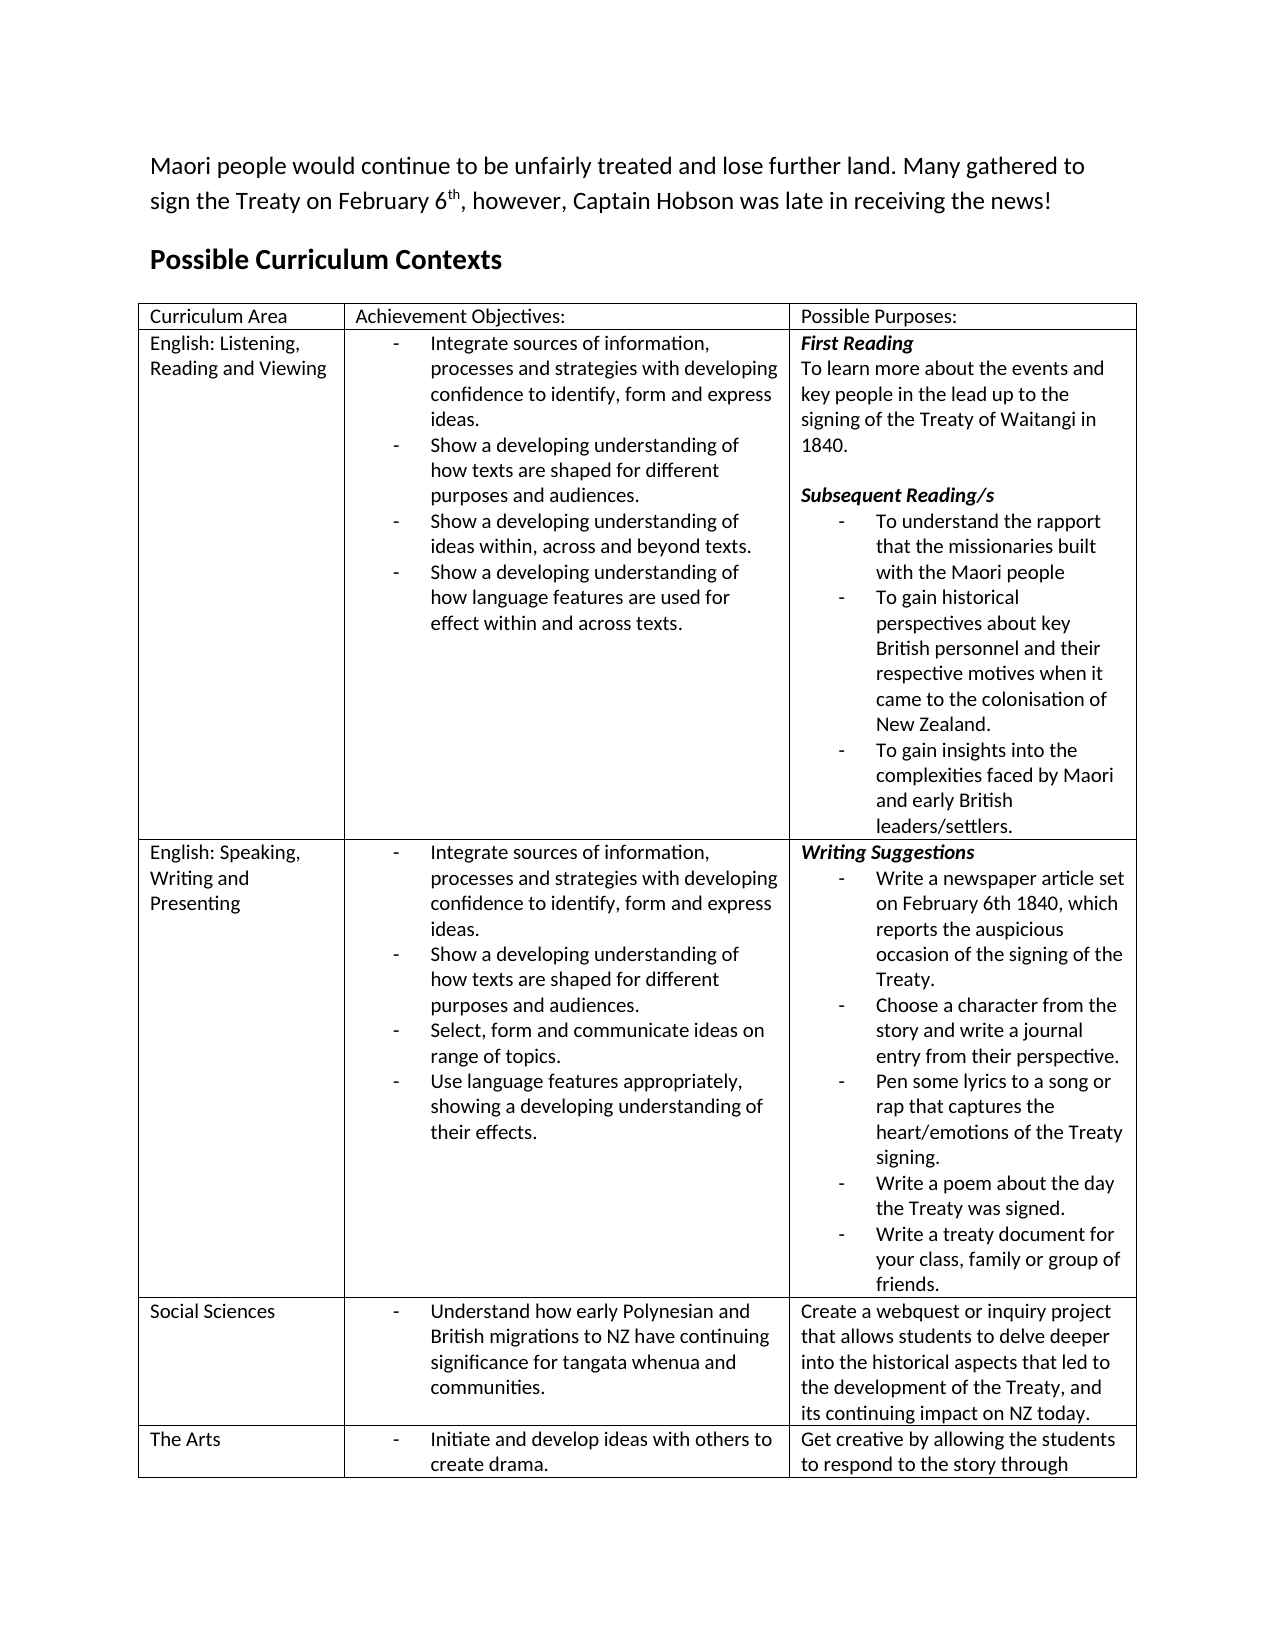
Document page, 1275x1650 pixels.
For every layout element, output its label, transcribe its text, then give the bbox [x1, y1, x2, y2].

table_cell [790, 1426, 1136, 1477]
table_cell English: Listening, Reading and Viewing [139, 330, 344, 838]
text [150, 150, 1125, 216]
table_header Curriculum Area [139, 304, 344, 329]
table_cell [345, 1426, 789, 1477]
table_cell Writing Suggestions Write a newspaper article set on February 6th 1840, which reports the auspicious occasion of the signing of the Treaty. Choose a character from the story and write a journal entry from their perspective. Pen some lyrics to a song or rap that captures the heart/emotions of the Treaty signing. Write a poem about the day the Treaty was signed. Write a treaty document for your class, family or group of friends. [790, 840, 1136, 1297]
table_cell First Reading To learn more about the events and key people in the lead up to the signing of the Treaty of Waitangi in 1840. Subsequent Reading/s To understand the rapport that the missionaries built with the Maori people To gain historical perspectives about key British personnel and their respective motives when it came to the colonisation of New Zealand. To gain insights into the complexities faced by Maori and early British leaders/settlers. [790, 330, 1136, 838]
table_cell Understand how early Polynesian and British migrations to NZ have continuing significance for tangata whenua and communities. [345, 1298, 789, 1425]
table_cell Create a webquest or inquiry project that allows students to delve deeper into the historical aspects that led to the development of the Treaty, and its continuing impact on NZ today. [790, 1298, 1136, 1425]
text Possible Curriculum Contexts [150, 241, 1125, 276]
table_cell Integrate sources of information, processes and strategies with developing confidence to identify, form and express ideas. Show a developing understanding of how texts are shaped for different purposes and audiences. Show a developing understanding of ideas within, across and beyond texts. Show a developing understanding of how language features are used for effect within and across texts. [345, 330, 789, 838]
table_cell Integrate sources of information, processes and strategies with developing confidence to identify, form and express ideas. Show a developing understanding of how texts are shaped for different purposes and audiences. Select, form and communicate ideas on range of topics. Use language features appropriately, showing a developing understanding of their effects. [345, 840, 789, 1297]
table_header Possible Purposes: [790, 304, 1136, 329]
table_cell English: Speaking, Writing and Presenting [139, 840, 344, 1297]
table_cell Social Sciences [139, 1298, 344, 1425]
table_header Achievement Objectives: [345, 304, 789, 329]
table_cell The Arts [139, 1426, 344, 1477]
